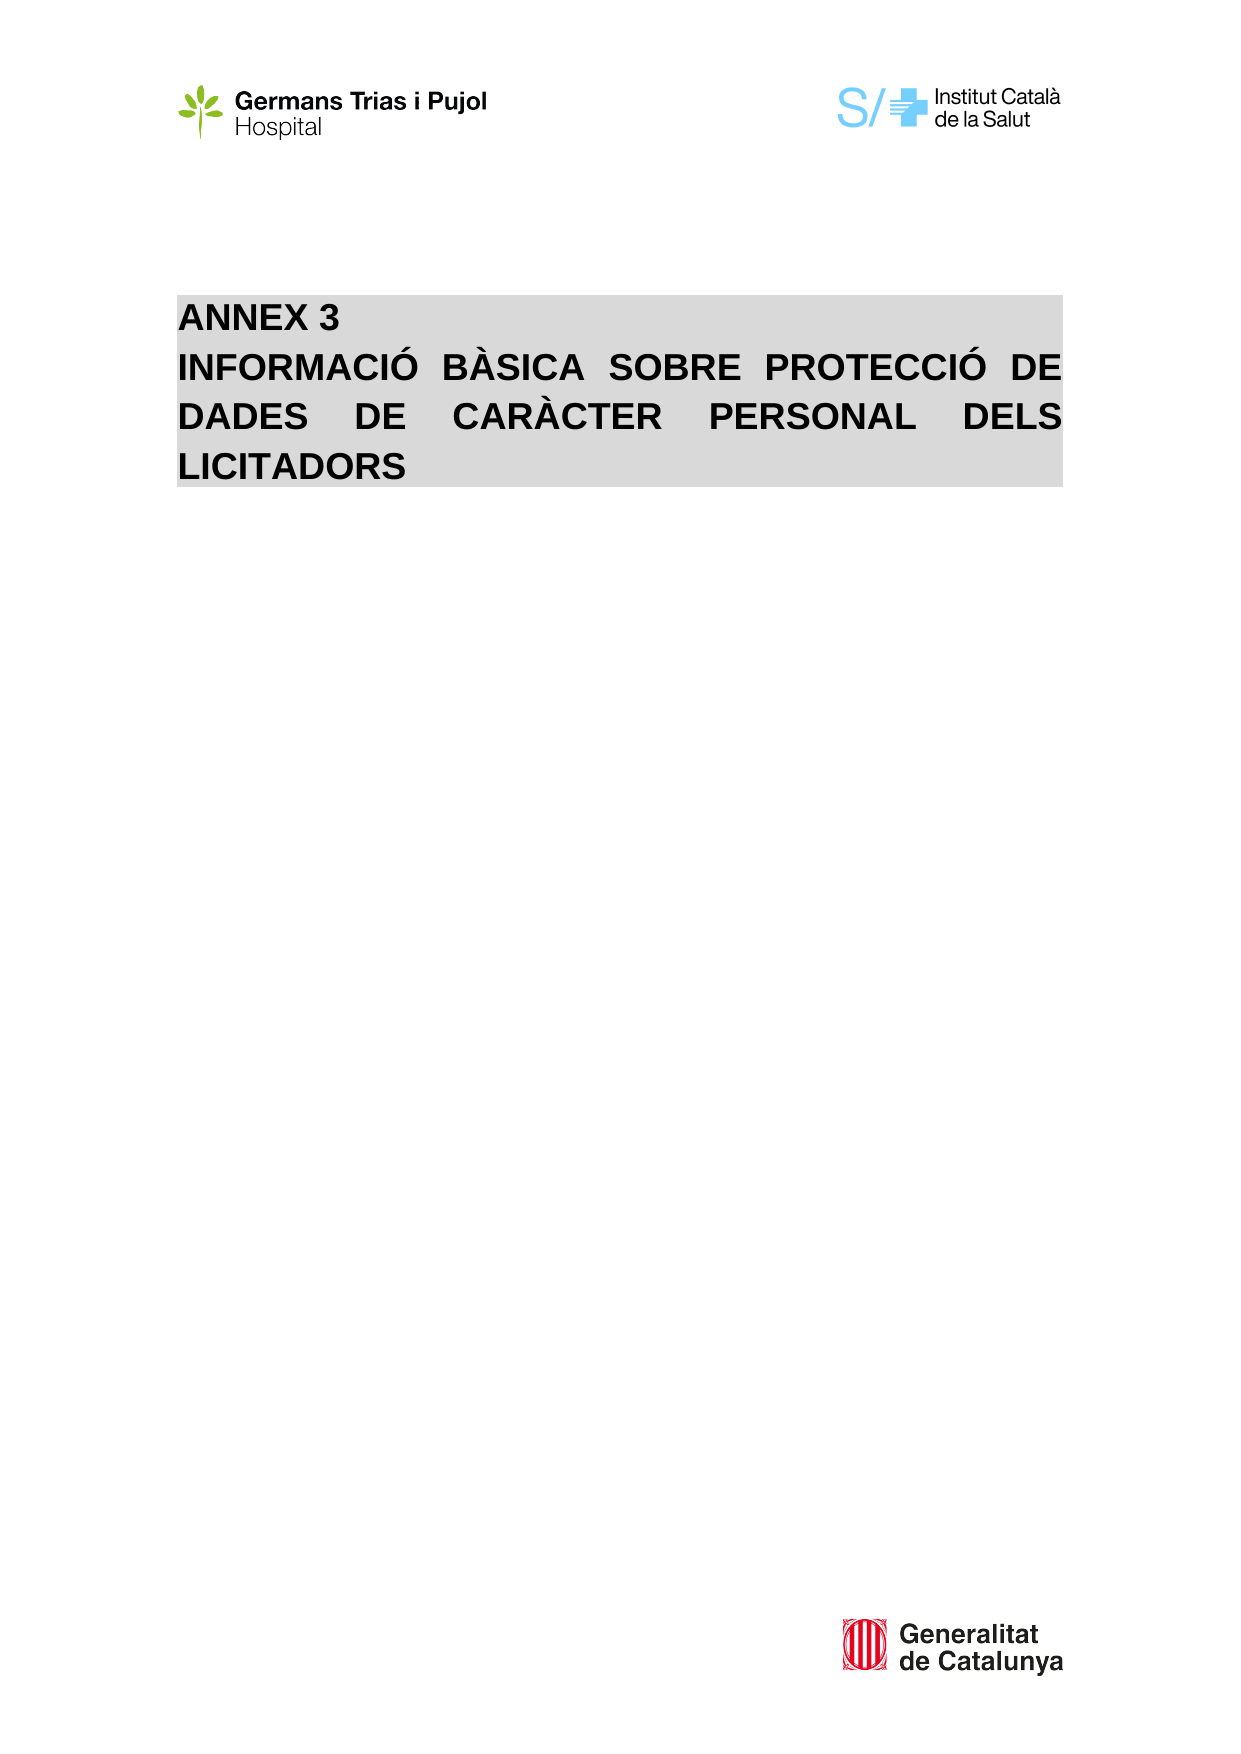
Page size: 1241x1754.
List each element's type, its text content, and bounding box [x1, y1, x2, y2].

text INFORMACIÓ BÀSICA SOBRE PROTECCIÓ DE DADES DE CARÀCTER PERSONAL DELS LICITADORS [177, 345, 1063, 487]
picture [178, 85, 486, 140]
picture [842, 1618, 1063, 1677]
text ANNEX 3 [177, 295, 1063, 338]
picture [836, 85, 1063, 131]
